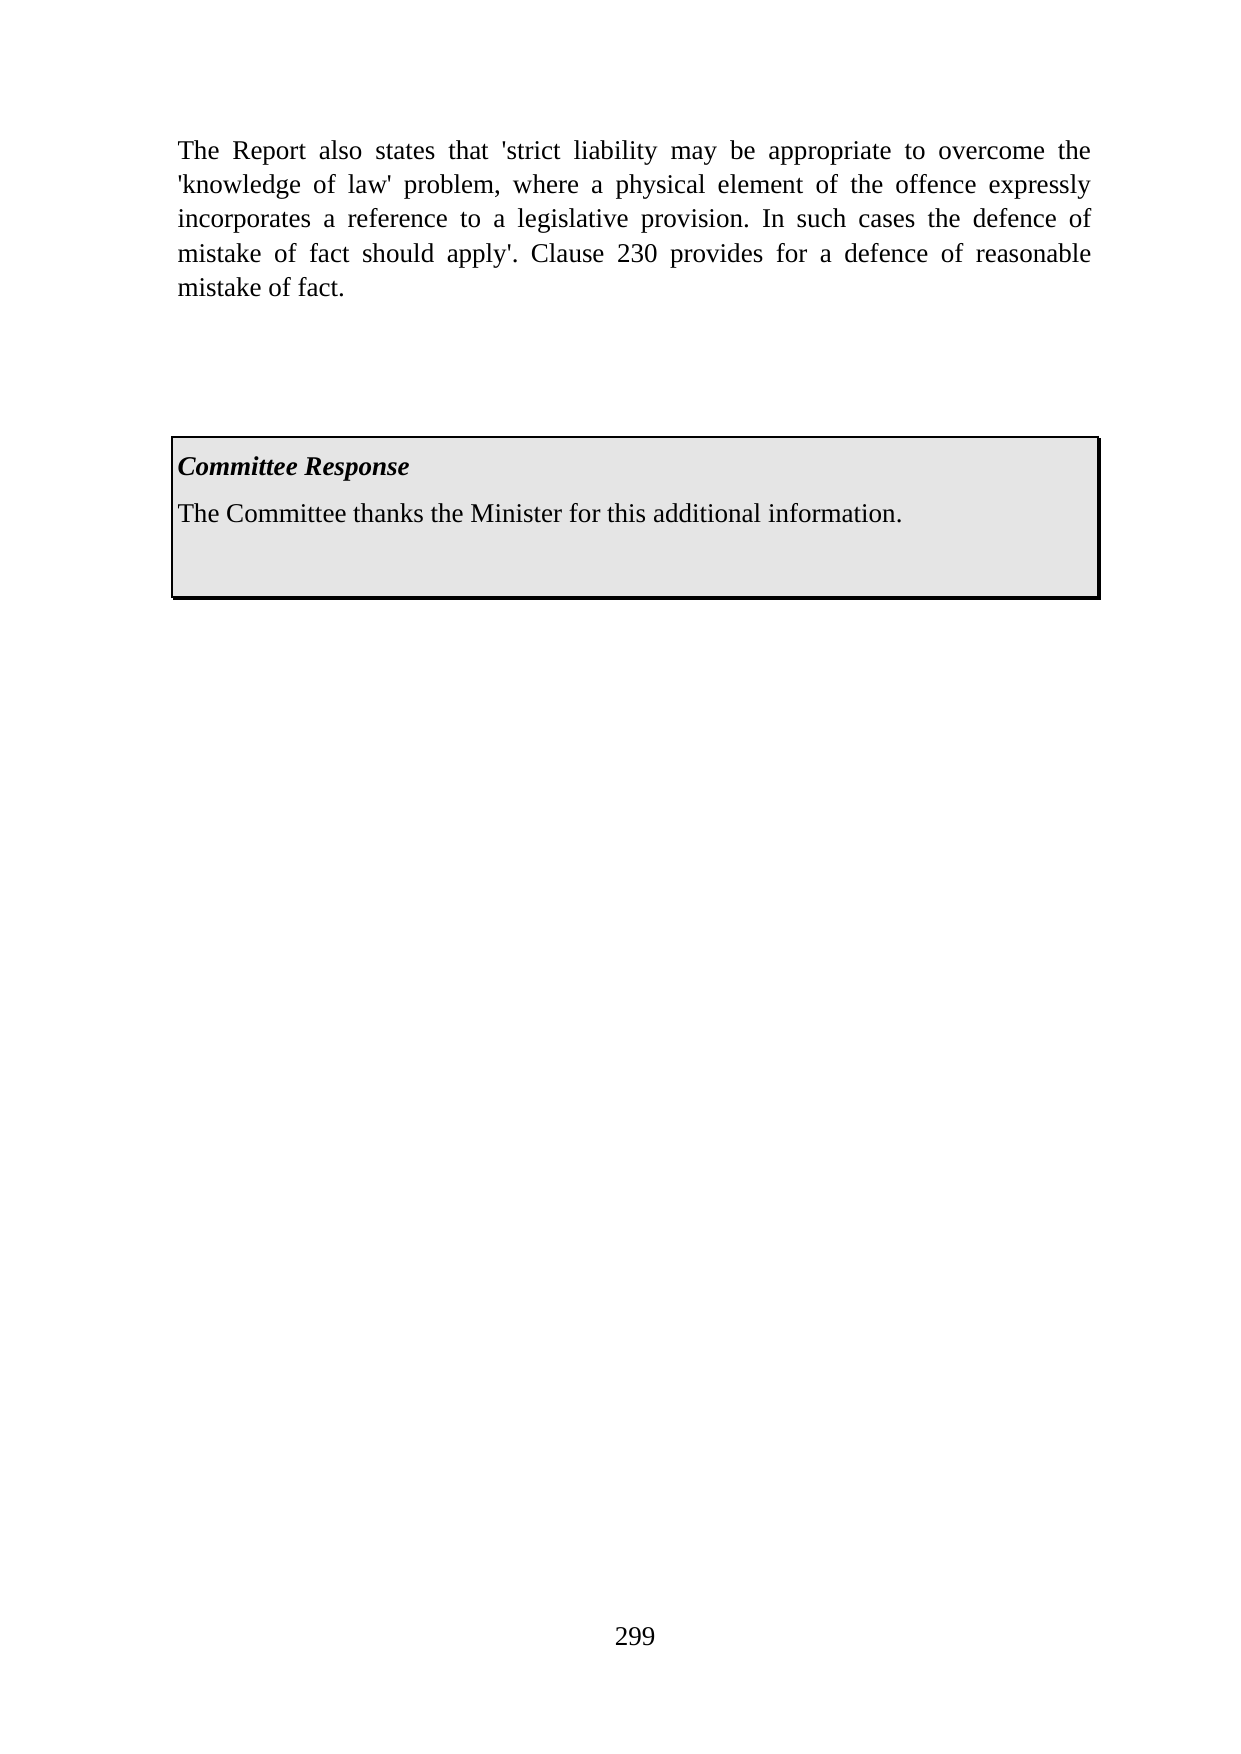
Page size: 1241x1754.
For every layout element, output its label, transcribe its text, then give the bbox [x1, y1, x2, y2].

text The Committee thanks the Minister for this additional information. [173, 482, 1097, 528]
text The Report also states that 'strict liability may be appropriate to overcome the 'knowledge of law' problem, where a physical element of the offence expressly incorporates a reference to a legislative provision. In such cases the defence of mistake of fact should apply'. Clause 230 provides for a defence of reasonable mistake of fact. [177, 134, 1092, 302]
text Committee Response [173, 438, 1097, 482]
